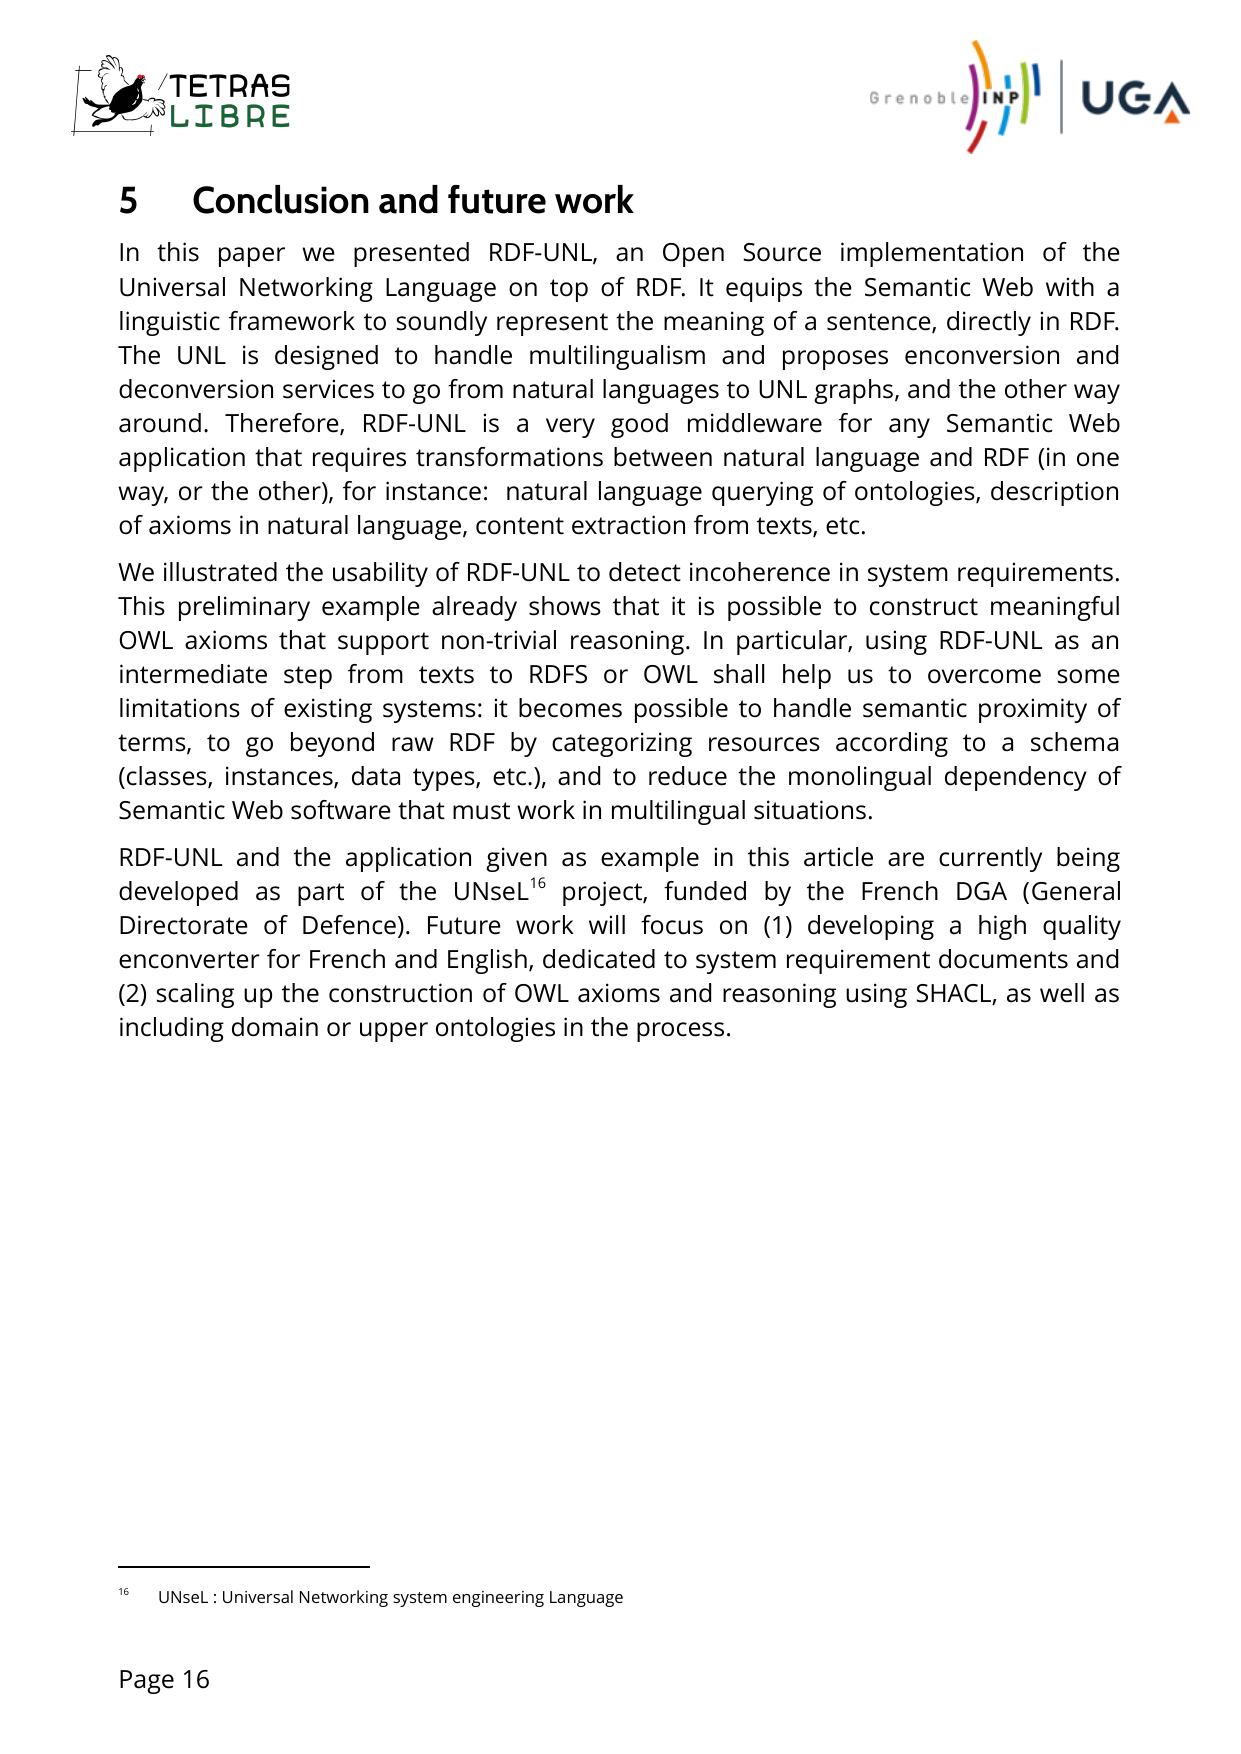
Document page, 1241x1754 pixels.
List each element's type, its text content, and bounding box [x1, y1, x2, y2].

text We illustrated the usability of RDF-UNL to detect incoherence in system requirements. This preliminary example already shows that it is possible to construct meaningful OWL axioms that support non-trivial reasoning. In particular, using RDF-UNL as an intermediate step from texts to RDFS or OWL shall help us to overcome some limitations of existing systems: it becomes possible to handle semantic proximity of terms, to go beyond raw RDF by categorizing resources according to a schema (classes, instances, data types, etc.), and to reduce the monolingual dependency of Semantic Web software that must work in multilingual situations. [118, 554, 1122, 827]
picture [71, 55, 290, 136]
text In this paper we presented RDF-UNL, an Open Source implementation of the Universal Networking Language on top of RDF. It equips the Semantic Web with a linguistic framework to soundly represent the meaning of a sentence, directly in RDF. The UNL is designed to handle multilingualism and proposes enconversion and deconversion services to go from natural languages to UNL graphs, and the other way around. Therefore, RDF-UNL is a very good middleware for any Semantic Web application that requires transformations between natural language and RDF (in one way, or the other), for instance: natural language querying of ontologies, description of axioms in natural language, content extraction from texts, etc. [118, 235, 1122, 542]
subtitle Conclusion and future work [118, 177, 1122, 223]
text RDF-UNL and the application given as example in this article are currently being developed as part of the UNseL project, funded by the French DGA (General Directorate of Defence). Future work will focus on (1) developing a high quality enconverter for French and English, dedicated to system requirement documents and (2) scaling up the construction of OWL axioms and reasoning using SHACL, as well as including domain or upper ontologies in the process. [118, 839, 1122, 1043]
picture [870, 40, 1191, 154]
